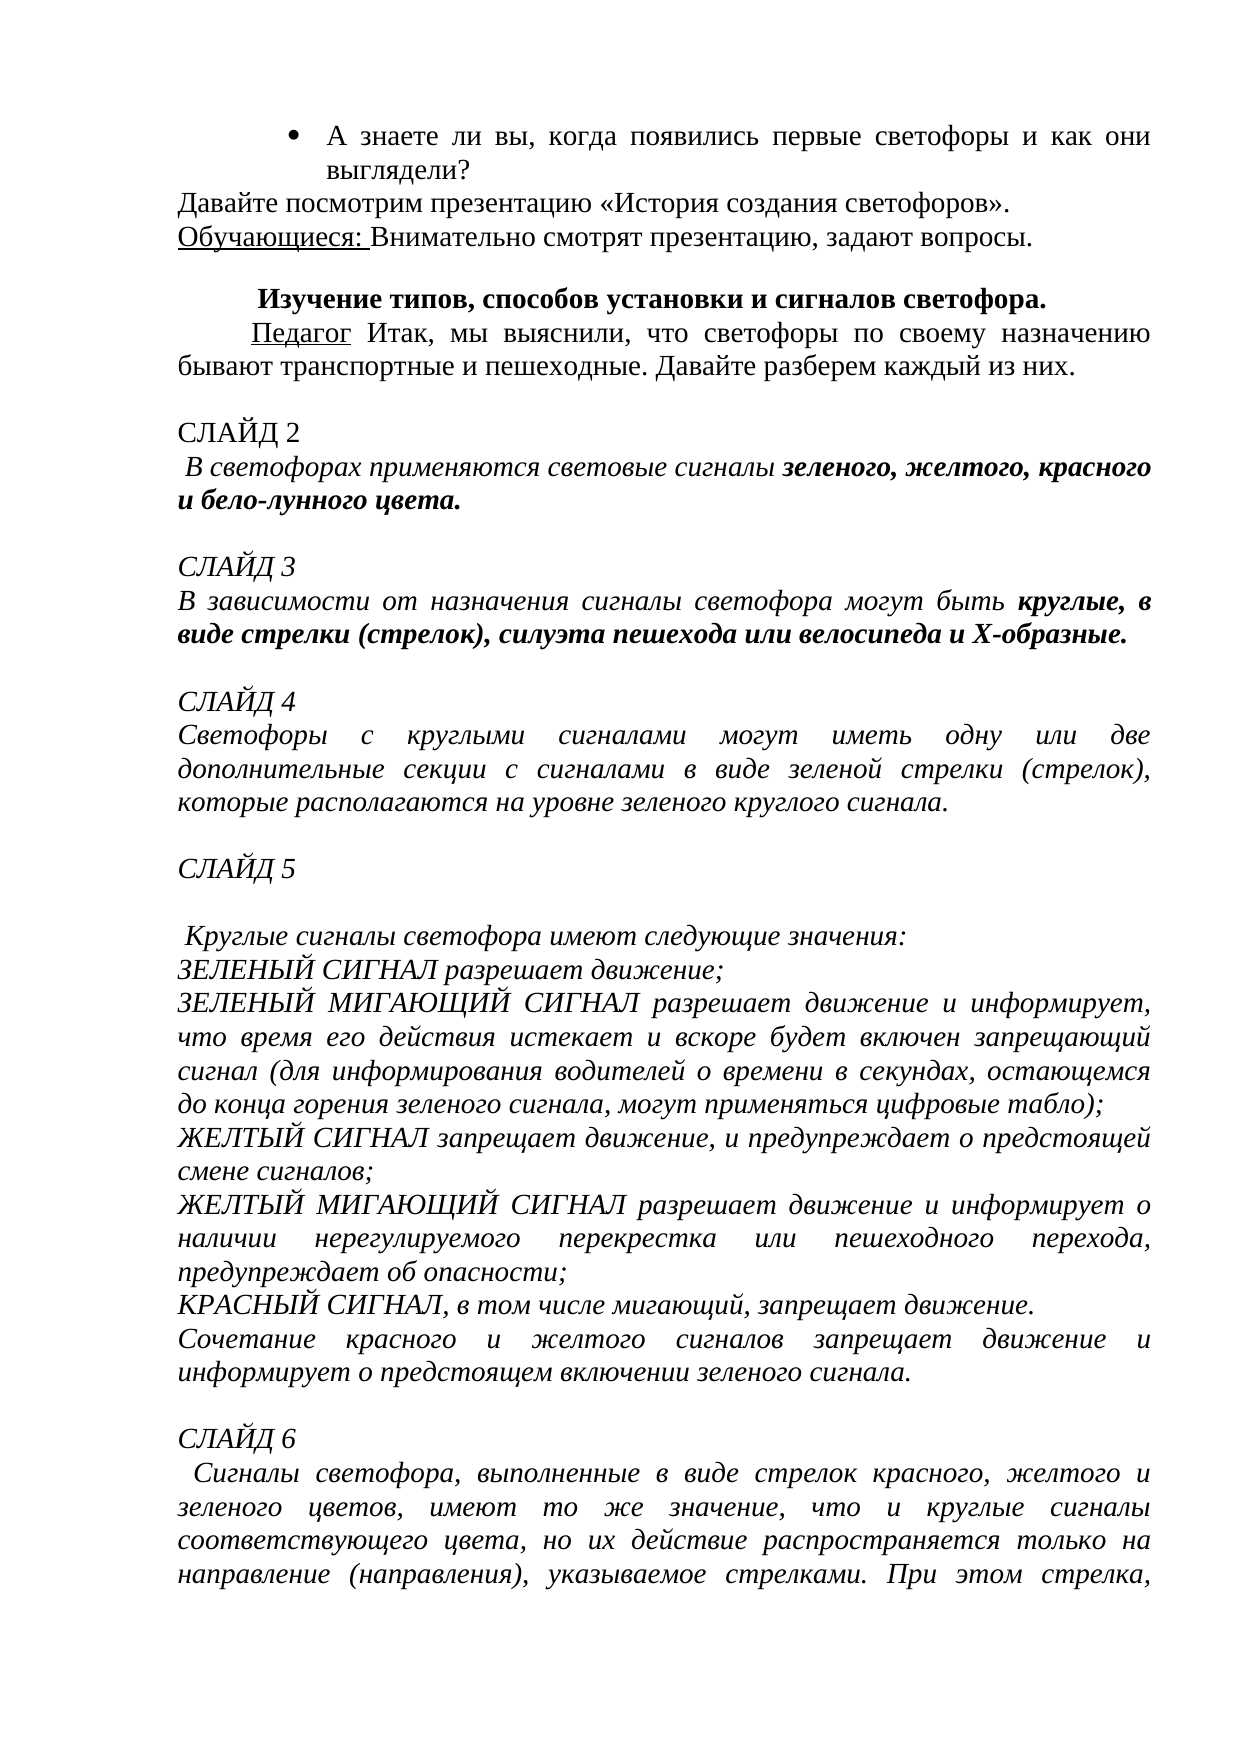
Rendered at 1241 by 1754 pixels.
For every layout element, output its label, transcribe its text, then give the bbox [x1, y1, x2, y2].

text Давайте посмотрим презентацию «История создания светофоров». [177, 185, 1152, 219]
text Обучающиеся: Внимательно смотрят презентацию, задают вопросы. [177, 219, 1152, 252]
text Сочетание красного и желтого сигналов запрещает движение и информирует о предстоящем включении зеленого сигнала. [177, 1321, 1152, 1388]
text СЛАЙД 3 [177, 549, 1152, 583]
text ЖЕЛТЫЙ СИГНАЛ запрещает движение, и предупреждает о предстоящей смене сигналов; [177, 1120, 1152, 1187]
text Педагог Итак, мы выяснили, что светофоры по своему назначению бывают транспортные и пешеходные. Давайте разберем каждый из них. [177, 315, 1152, 382]
text В зависимости от назначения сигналы светофора могут быть круглые, в виде стрелки (стрелок), силуэта пешехода или велосипеда и X-образные. [177, 583, 1152, 650]
text В светофорах применяются световые сигналы зеленого, желтого, красного и бело-лунного цвета. [177, 449, 1152, 516]
text КРАСНЫЙ СИГНАЛ, в том числе мигающий, запрещает движение. [177, 1287, 1152, 1321]
text СЛАЙД 5 [177, 851, 1152, 885]
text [177, 1455, 1152, 1589]
text Светофоры с круглыми сигналами могут иметь одну или две дополнительные секции с сигналами в виде зеленой стрелки (стрелок), которые располагаются на уровне зеленого круглого сигнала. [177, 717, 1152, 818]
list А знаете ли вы, когда появились первые светофоры и как они выглядели? [288, 118, 1152, 185]
text ЗЕЛЕНЫЙ СИГНАЛ разрешает движение; [177, 952, 1152, 986]
text СЛАЙД 6 [177, 1422, 1152, 1455]
text ЗЕЛЕНЫЙ МИГАЮЩИЙ СИГНАЛ разрешает движение и информирует, что время его действия истекает и вскоре будет включен запрещающий сигнал (для информирования водителей о времени в секундах, остающемся до конца горения зеленого сигнала, могут применяться цифровые табло); [177, 986, 1152, 1120]
text Изучение типов, способов установки и сигналов светофора. [177, 281, 1152, 315]
text СЛАЙД 4 [177, 684, 1152, 717]
text Круглые сигналы светофора имеют следующие значения: [177, 918, 1152, 952]
text ЖЕЛТЫЙ МИГАЮЩИЙ СИГНАЛ разрешает движение и информирует о наличии нерегулируемого перекрестка или пешеходного перехода, предупреждает об опасности; [177, 1187, 1152, 1287]
text СЛАЙД 2 [177, 415, 1152, 449]
